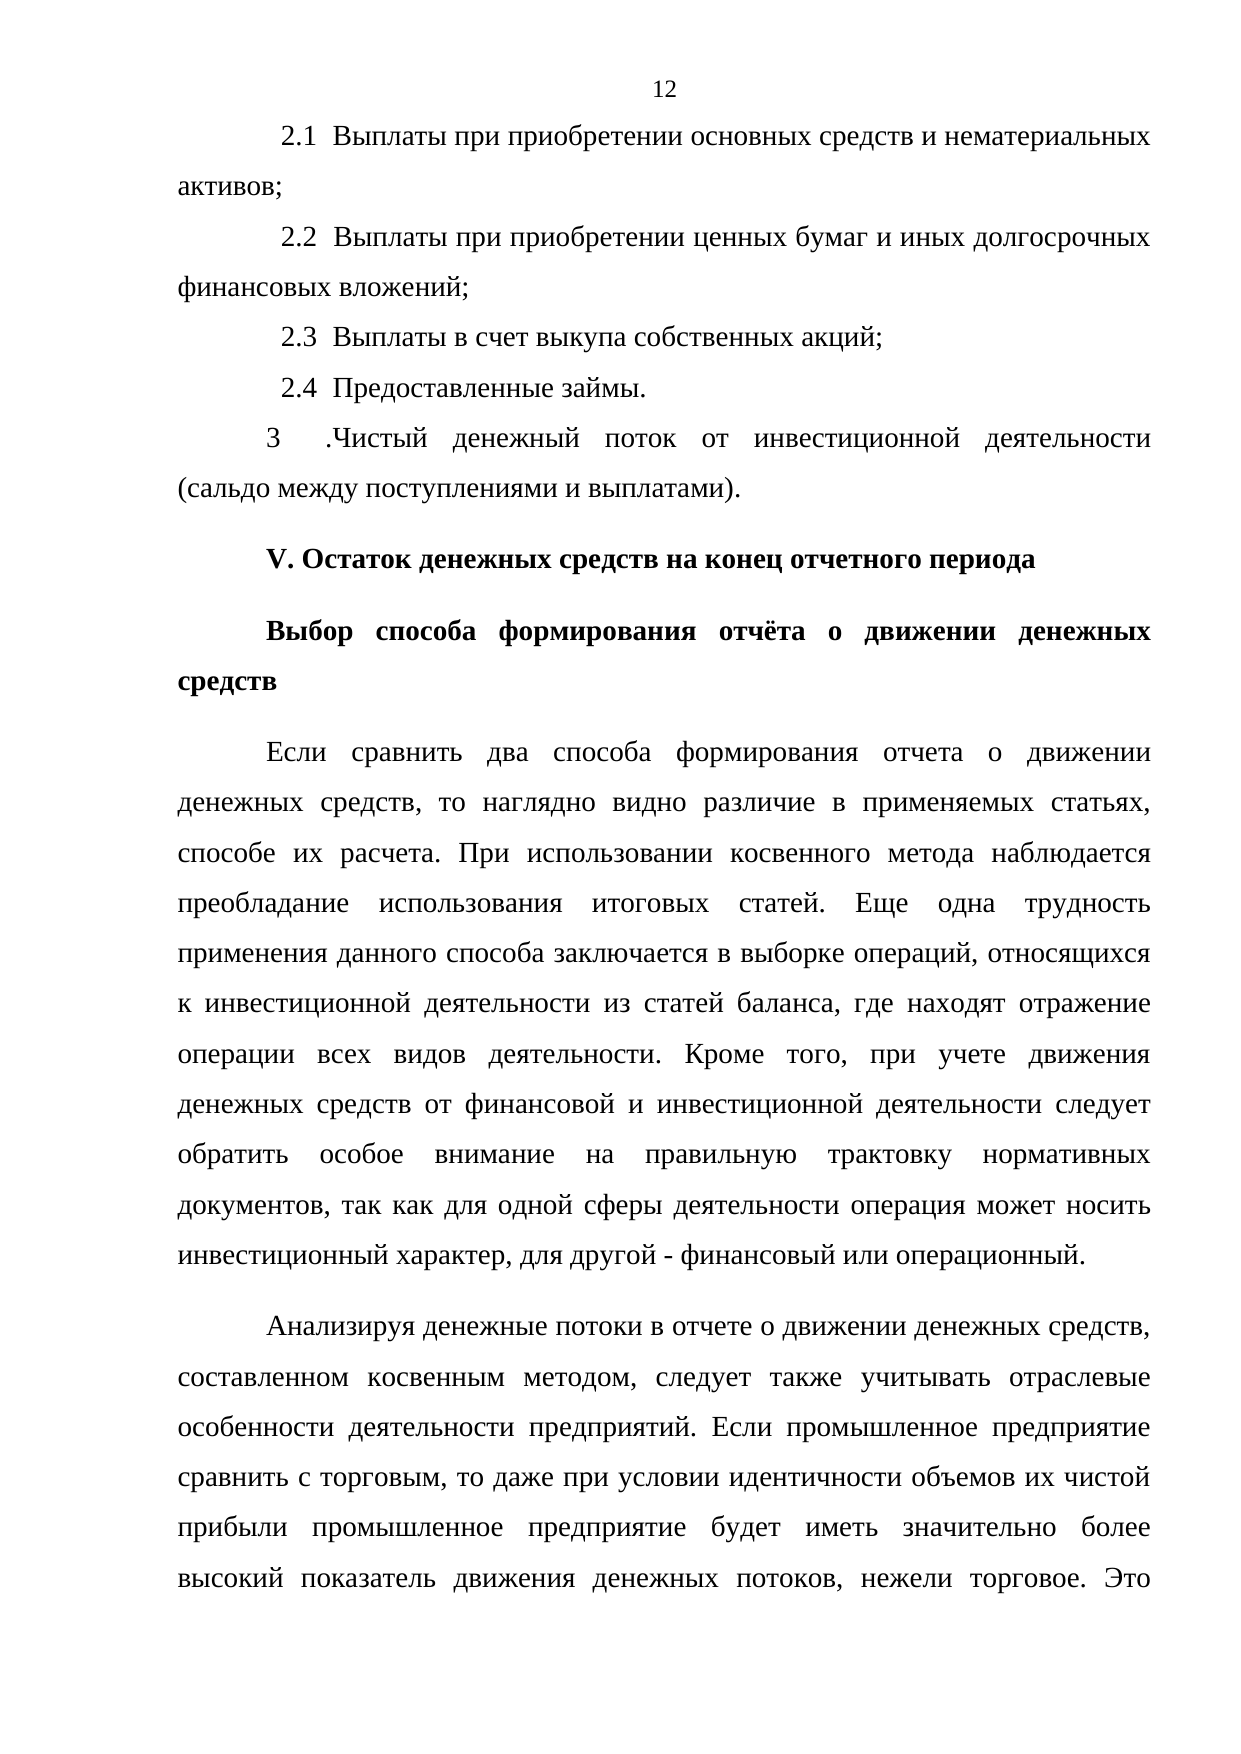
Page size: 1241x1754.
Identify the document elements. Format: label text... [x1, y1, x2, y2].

list .Чистый денежный поток от инвестиционной деятельности (сальдо между поступлениями и выплатами). [177, 420, 1152, 504]
list Выплаты при приобретении основных средств и нематериальных активов; [177, 118, 1152, 202]
text V. Остаток денежных средств на конец отчетного периода [177, 541, 1152, 575]
list Выплаты при приобретении ценных бумаг и иных долгосрочных финансовых вложений; [177, 219, 1152, 303]
text Если сравнить два способа формирования отчета о движении денежных средств, то наглядно видно различие в применяемых статьях, способе их расчета. При использовании косвенного метода наблюдается преобладание использования итоговых статей. Еще одна трудность применения данного способа заключается в выборке операций, относящихся к инвестиционной деятельности из статей баланса, где находят отражение операции всех видов деятельности. Кроме того, при учете движения денежных средств от финансовой и инвестиционной деятельности следует обратить особое внимание на правильную трактовку нормативных документов, так как для одной сферы деятельности операция может носить инвестиционный характер, для другой - финансовый или операционный. [177, 734, 1152, 1271]
list Выплаты в счет выкупа собственных акций; [177, 319, 1152, 353]
list Предоставленные займы. [177, 370, 1152, 403]
text Выбор способа формирования отчёта о движении денежных средств [177, 613, 1152, 696]
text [177, 1308, 1152, 1593]
